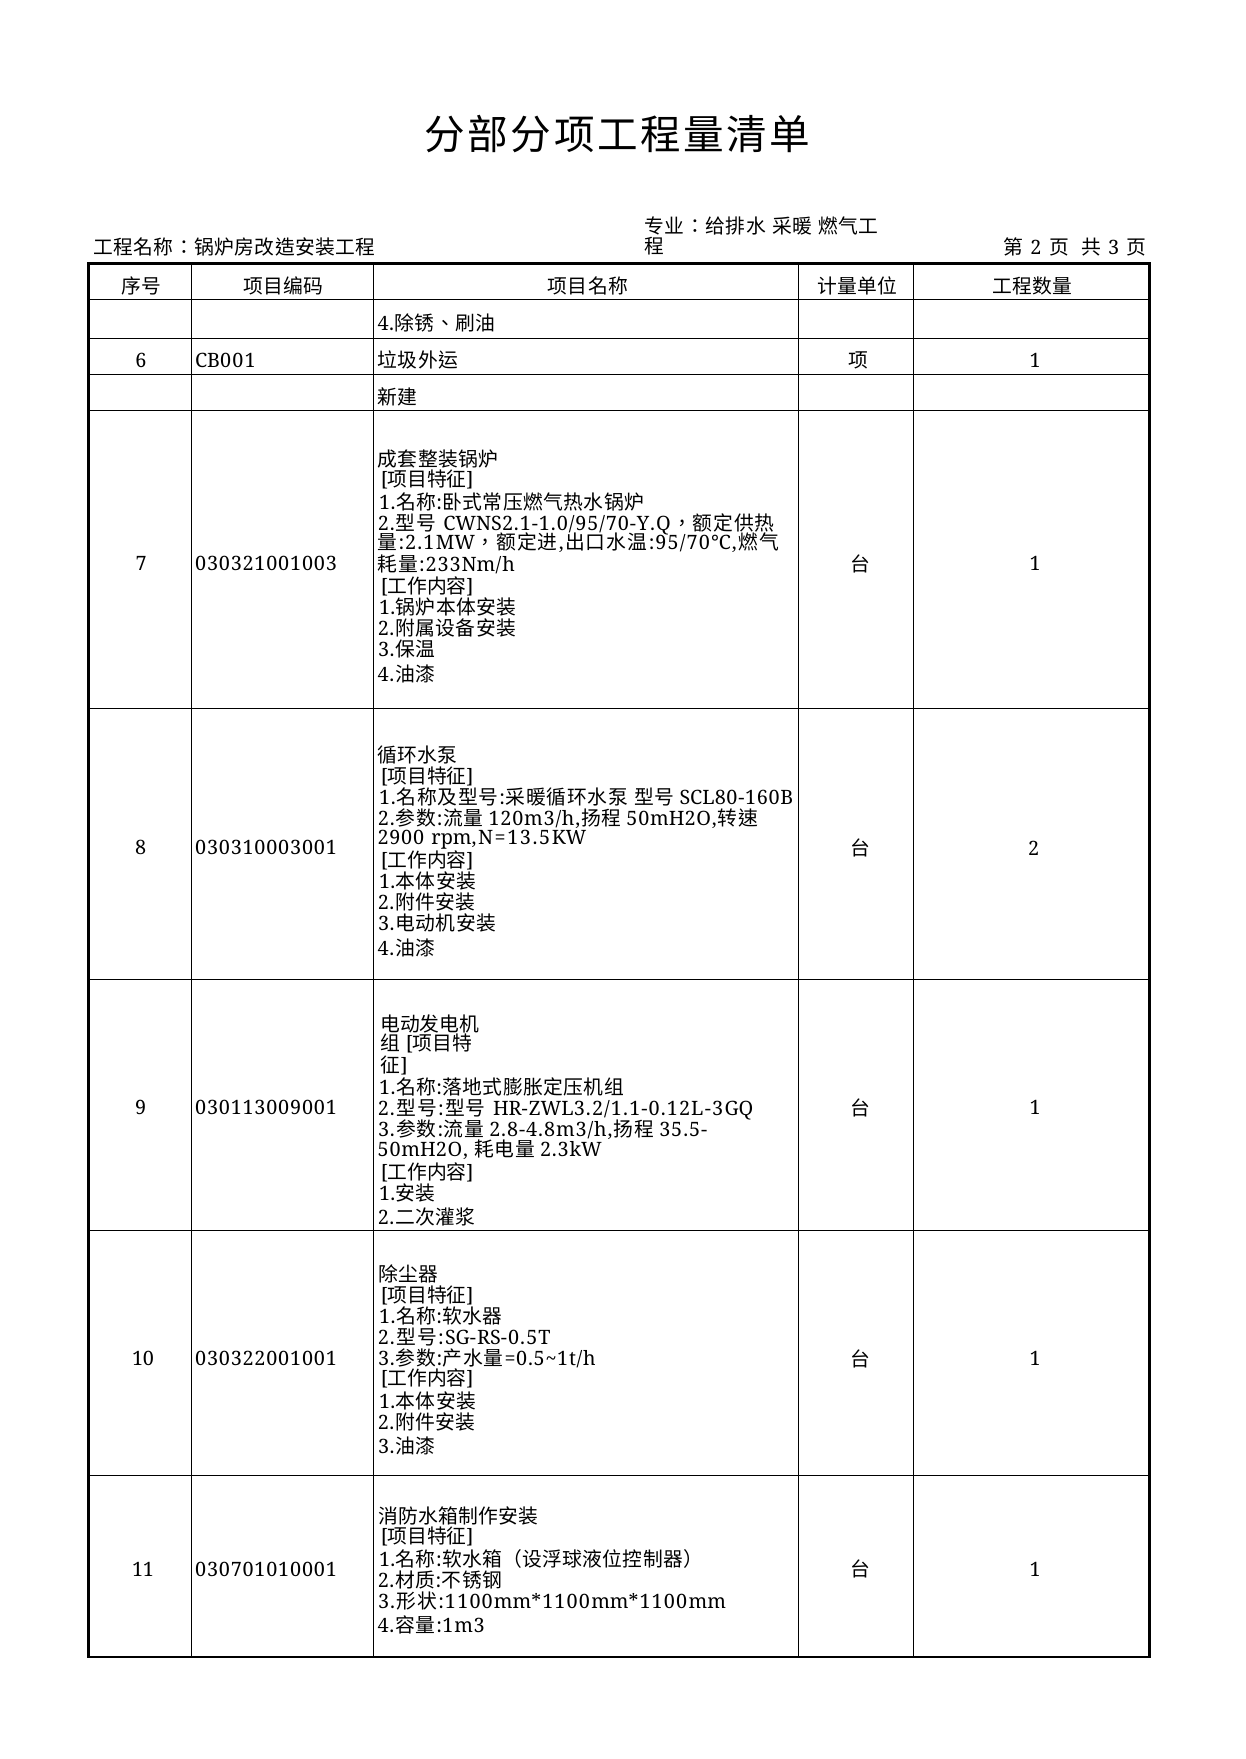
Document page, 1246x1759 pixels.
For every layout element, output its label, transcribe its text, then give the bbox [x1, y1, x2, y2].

table_cell 7 [90, 411, 191, 708]
table_header 分部分项工程量清单 [89, 89, 1149, 172]
table_cell 030321001003 [192, 411, 373, 708]
table_cell 新建 [374, 375, 798, 410]
table_cell 第 2 页 共 3 页 [894, 174, 1149, 259]
table_cell 1 [914, 411, 1148, 708]
table_cell [914, 375, 1148, 410]
table_cell 循环水泵 [项目特征] 1.名称及型号:采暖循环水泵 型号SCL80-160B 2.参数:流量120m3/h,扬程50mH2O,转速2900 rpm,N=13.5KW [工作内容] 1.本体安装 2.附件安装 3.电动机安装 4.油漆 [374, 709, 798, 979]
table_header 项目编码 [192, 265, 373, 298]
table_cell 1 [914, 1476, 1148, 1656]
table_cell CB001 [192, 339, 373, 374]
table_cell 030113009001 [192, 980, 373, 1230]
table_cell 台 [799, 411, 913, 708]
table_cell 030310003001 [192, 709, 373, 979]
table_cell 项 [799, 339, 913, 374]
table_cell [192, 300, 373, 338]
table_cell 030701010001 [192, 1476, 373, 1656]
table_cell 9 [90, 980, 191, 1230]
table_cell 工程名称：锅炉房改造安装工程 [89, 174, 640, 259]
table_header 工程数量 [914, 265, 1148, 298]
table_cell 台 [799, 980, 913, 1230]
table_cell 2 [914, 709, 1148, 979]
table_cell [799, 300, 913, 338]
table_cell 10 [90, 1231, 191, 1475]
table_cell 消防水箱制作安装 [项目特征] 1.名称:软水箱（设浮球液位控制器） 2.材质:不锈钢 3.形状:1100mm*1100mm*1100mm 4.容量:1m3 [374, 1476, 798, 1656]
table_cell 11 [90, 1476, 191, 1656]
table_cell 8 [90, 709, 191, 979]
table_cell 专业：给排水 采暖 燃气工 程 [641, 174, 893, 259]
table_cell 1 [914, 339, 1148, 374]
table_cell 1 [914, 1231, 1148, 1475]
table_cell 除尘器 [项目特征] 1.名称:软水器 2.型号:SG-RS-0.5T 3.参数:产水量=0.5~1t/h [工作内容] 1.本体安装 2.附件安装 3.油漆 [374, 1231, 798, 1475]
table_cell 4.除锈、刷油 [374, 300, 798, 338]
table_cell 成套整装锅炉 [项目特征] 1.名称:卧式常压燃气热水锅炉 2.型号 CWNS2.1-1.0/95/70-Y.Q，额定供热 量:2.1MW，额定进,出口水温:95/70℃,燃气 耗量:233Nm/h [工作内容] 1.锅炉本体安装 2.附属设备安装 3.保温 4.油漆 [374, 411, 798, 708]
table_cell 垃圾外运 [374, 339, 798, 374]
table_cell 台 [799, 1231, 913, 1475]
table_cell [192, 375, 373, 410]
table_header 序号 [90, 265, 191, 298]
table_cell [90, 300, 191, 338]
table_cell 030322001001 [192, 1231, 373, 1475]
table_cell [914, 300, 1148, 338]
table_cell 电动发电机组 [项目特征] 1.名称:落地式膨胀定压机组 2.型号:型号 HR-ZWL3.2/1.1-0.12L-3GQ 3.参数:流量2.8-4.8m3/h,扬程35.5-50mH2O, 耗电量2.3kW [工作内容] 1.安装 2.二次灌浆 [374, 980, 798, 1230]
table_cell 台 [799, 1476, 913, 1656]
table_cell [90, 375, 191, 410]
table_header 项目名称 [374, 265, 798, 298]
table_cell 1 [914, 980, 1148, 1230]
table_cell 台 [799, 709, 913, 979]
table_cell 6 [90, 339, 191, 374]
table_header 计量单位 [799, 265, 913, 298]
table_cell [799, 375, 913, 410]
